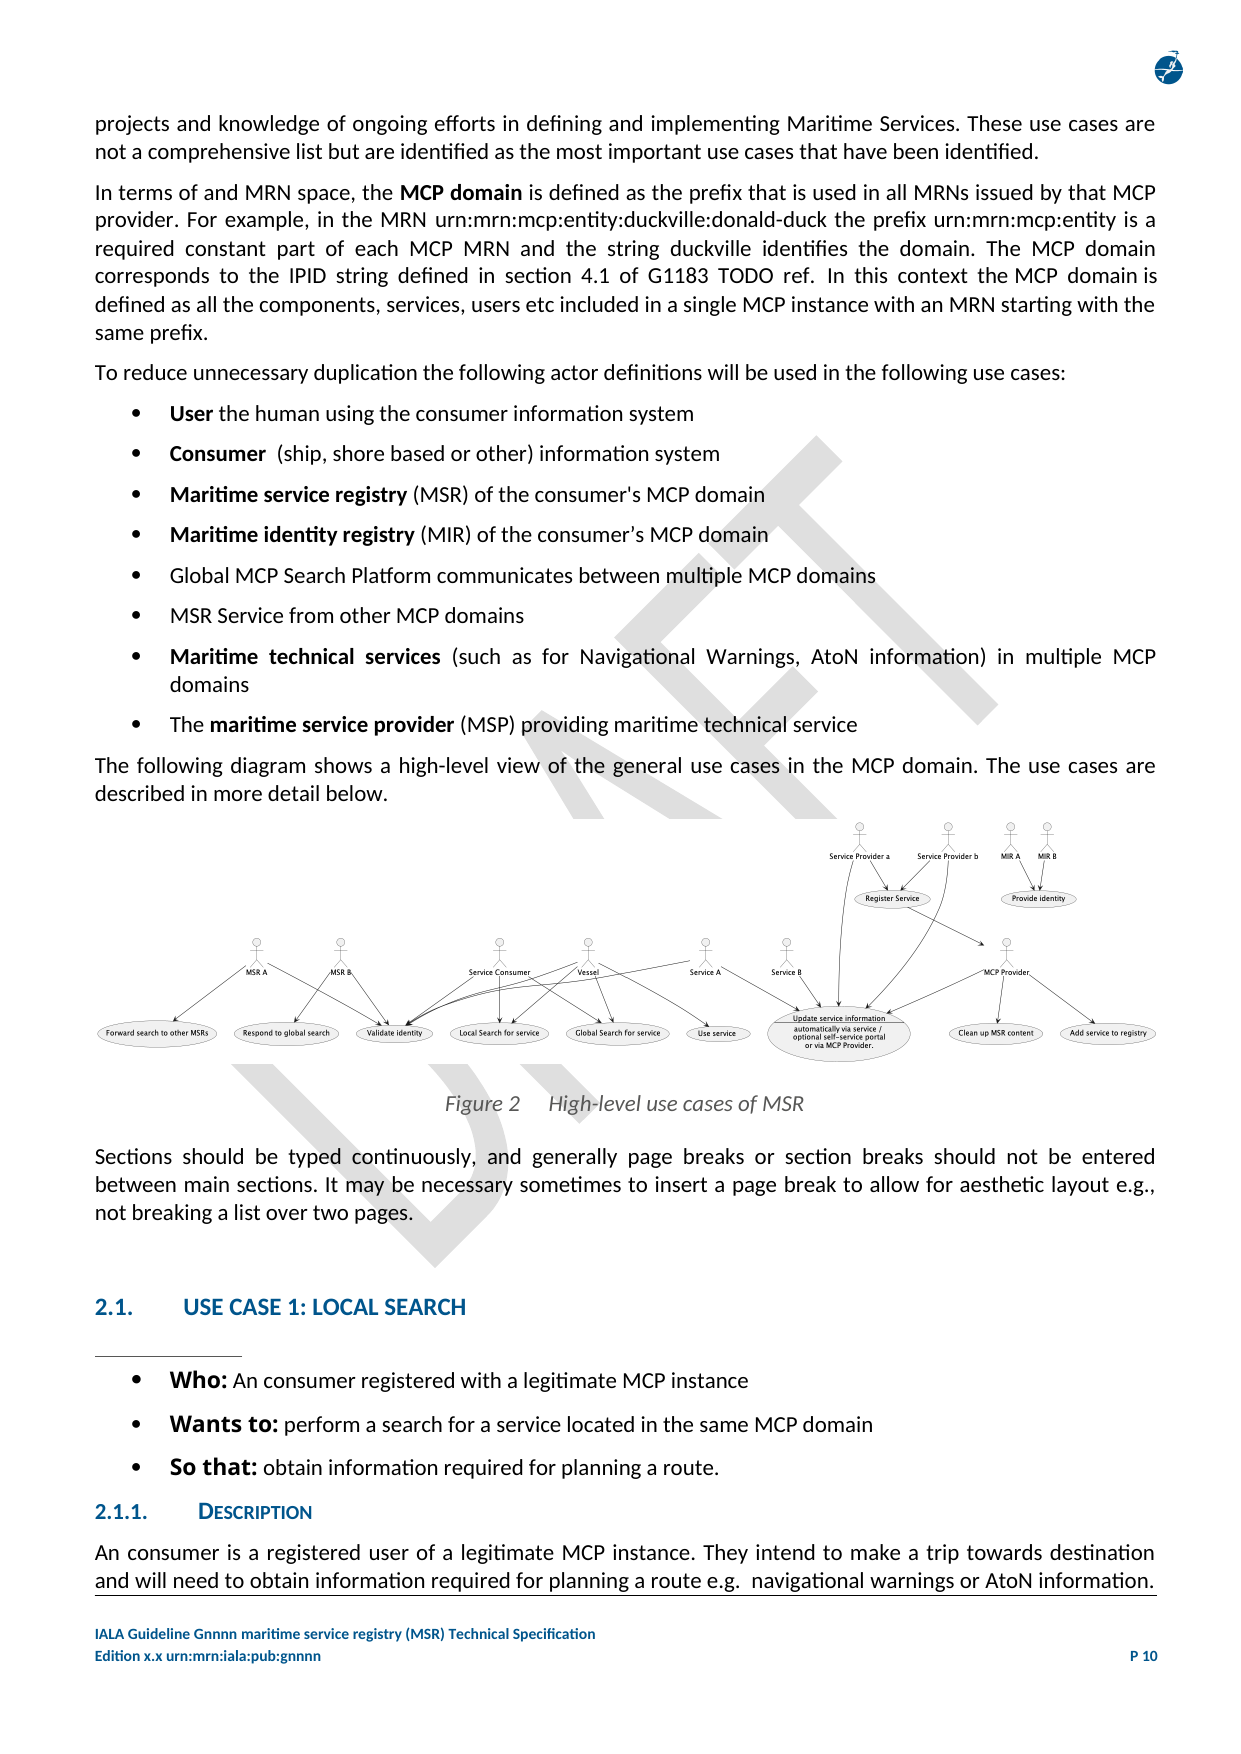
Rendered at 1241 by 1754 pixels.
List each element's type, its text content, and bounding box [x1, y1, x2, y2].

subtitle Use Case 1: Local Search [94, 1292, 1157, 1322]
list Maritime service registry (MSR) of the consumer's MCP domain [132, 480, 1157, 508]
list So that: obtain information required for planning a route. [132, 1451, 1157, 1482]
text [94, 109, 1157, 165]
text The following diagram shows a high-level view of the general use cases in the MCP domain. The use cases are described in more detail below. [94, 751, 1157, 807]
list Global MCP Search Platform communicates between multiple MCP domains [132, 561, 1157, 589]
text High-level use cases of MSR [94, 1089, 1157, 1117]
list MSR Service from other MCP domains [132, 601, 1157, 629]
text In terms of and MRN space, the MCP domain is defined as the prefix that is used in all MRNs issued by that MCP provider. For example, in the MRN urn:mrn:mcp:entity:duckville:donald-duck the prefix urn:mrn:mcp:entity is a required constant part of each MCP MRN and the string duckville identifies the domain. The MCP domain corresponds to the IPID string defined in section 4.1 of G1183 TODO ref. In this context the MCP domain is defined as all the components, services, users etc included in a single MCP instance with an MRN starting with the same prefix. [94, 178, 1157, 346]
list Maritime identity registry (MIR) of the consumer’s MCP domain [132, 520, 1157, 548]
list Wants to: perform a search for a service located in the same MCP domain [132, 1407, 1157, 1439]
list User the human using the consumer information system [132, 399, 1157, 427]
picture [94, 819, 1158, 1064]
picture [1123, 0, 1241, 119]
text To reduce unnecessary duplication the following actor definitions will be used in the following use cases: [94, 358, 1157, 386]
text Sections should be typed continuously, and generally page breaks or section breaks should not be entered between main sections. It may be necessary sometimes to insert a page break to allow for aesthetic layout e.g., not breaking a list over two pages. [94, 1142, 1157, 1226]
subtitle Description [94, 1495, 1069, 1526]
list The maritime service provider (MSP) providing maritime technical service [132, 710, 1157, 738]
list Maritime technical services (such as for Navigational Warnings, AtoN information) in multiple MCP domains [132, 642, 1157, 698]
list Consumer (ship, shore based or other) information system [132, 439, 1157, 467]
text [94, 1538, 1157, 1594]
list Who: An consumer registered with a legitimate MCP instance [132, 1364, 1157, 1395]
